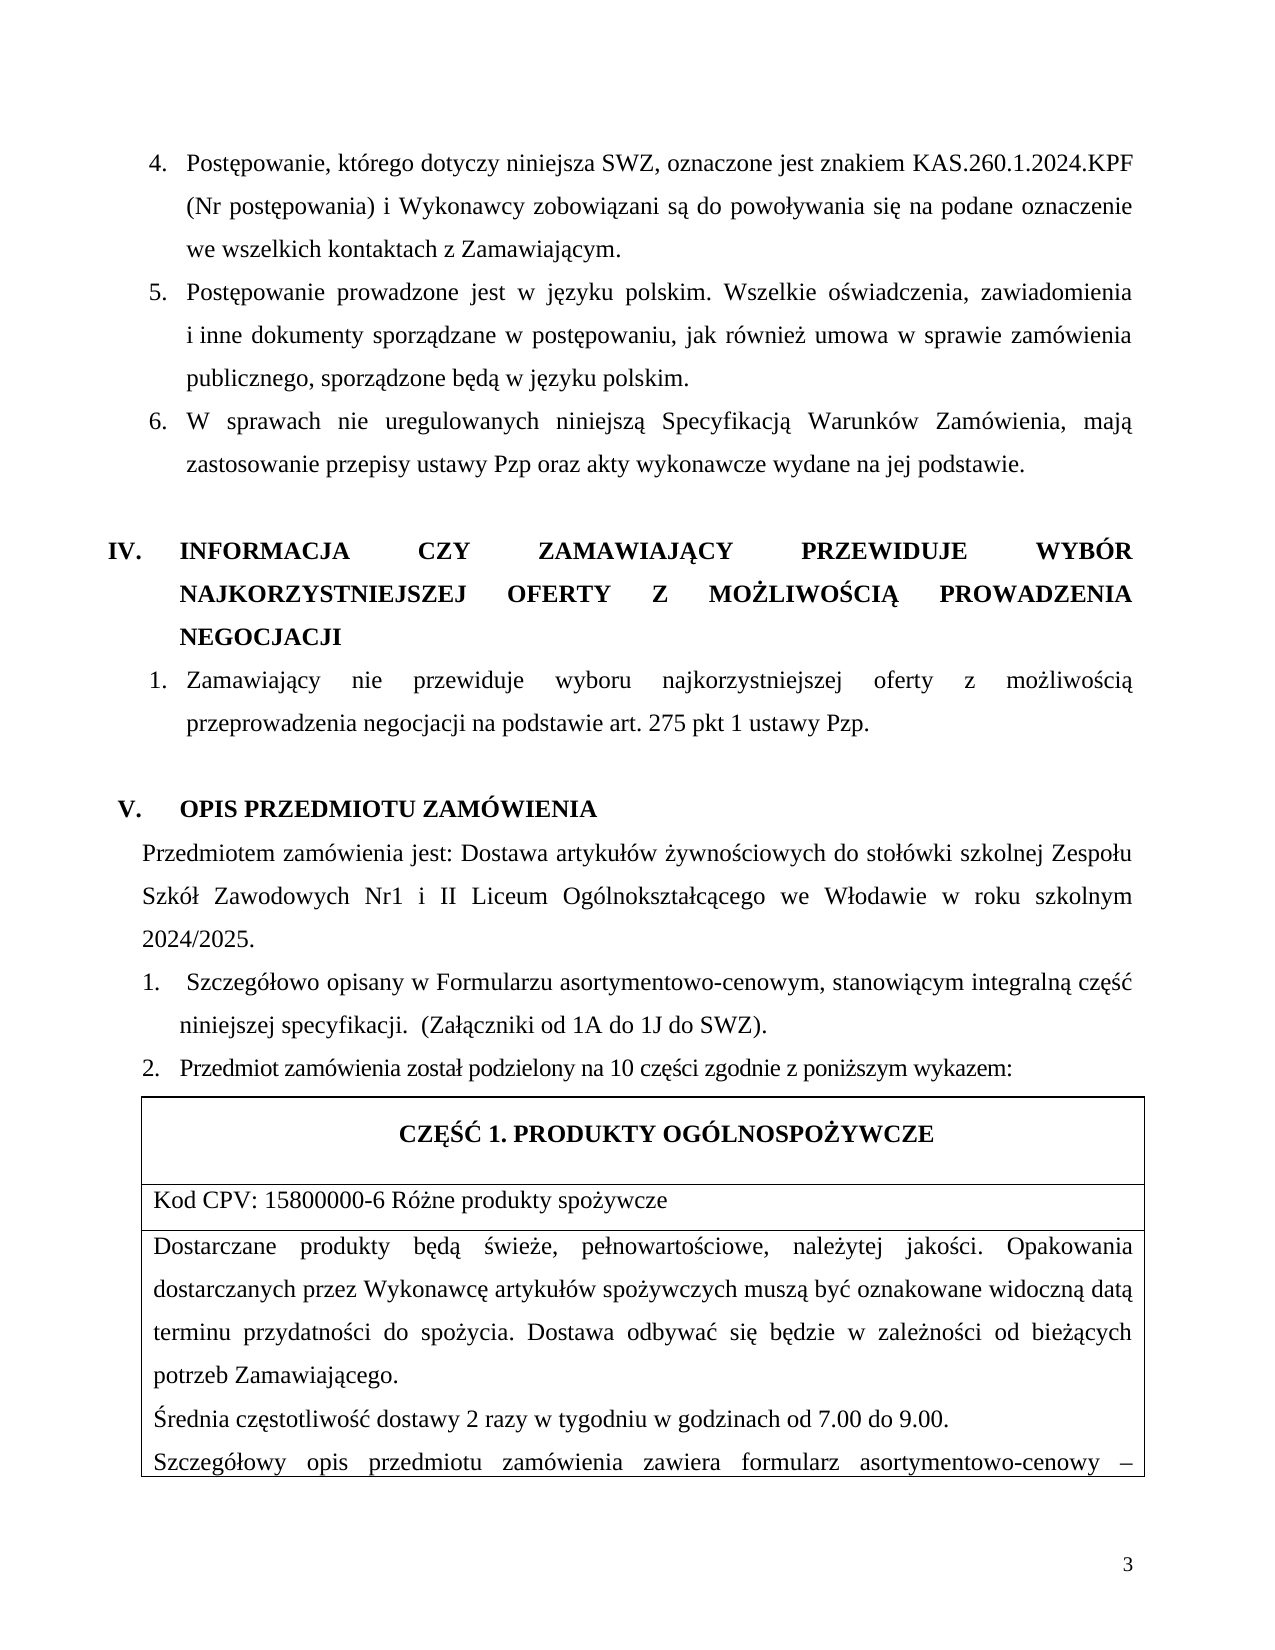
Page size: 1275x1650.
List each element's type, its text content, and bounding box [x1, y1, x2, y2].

list INFORMACJA CZY ZAMAWIAJĄCY PRZEWIDUJE WYBÓR NAJKORZYSTNIEJSZEJ OFERTY Z MOŻLIWOŚCIĄ PROWADZENIA NEGOCJACJI [142, 536, 1133, 651]
list Postępowanie, którego dotyczy niniejsza SWZ, oznaczone jest znakiem KAS.260.1.2024.KPF (Nr postępowania) i Wykonawcy zobowiązani są do powoływania się na podane oznaczenie we wszelkich kontaktach z Zamawiającym. [149, 148, 1133, 263]
list Postępowanie prowadzone jest w języku polskim. Wszelkie oświadczenia, zawiadomienia i inne dokumenty sporządzane w postępowaniu, jak również umowa w sprawie zamówienia publicznego, sporządzone będą w języku polskim. [149, 277, 1133, 392]
text Przedmiotem zamówienia jest: Dostawa artykułów żywnościowych do stołówki szkolnej Zespołu Szkół Zawodowych Nr1 i II Liceum Ogólnokształcącego we Włodawie w roku szkolnym 2024/2025. [142, 838, 1133, 953]
table_header CZĘŚĆ 1. PRODUKTY OGÓLNOSPOŻYWCZE [142, 1098, 1144, 1184]
list Szczegółowo opisany w Formularzu asortymentowo-cenowym, stanowiącym integralną część niniejszej specyfikacji. (Załączniki od 1A do 1J do SWZ). [142, 967, 1133, 1039]
table_cell Kod CPV: 15800000-6 Różne produkty spożywcze [142, 1185, 1144, 1230]
list OPIS PRZEDMIOTU ZAMÓWIENIA [142, 794, 1133, 823]
list W sprawach nie uregulowanych niniejszą Specyfikacją Warunków Zamówienia, mają zastosowanie przepisy ustawy Pzp oraz akty wykonawcze wydane na jej podstawie. [149, 406, 1133, 478]
list Zamawiający nie przewiduje wyboru najkorzystniejszej oferty z możliwością przeprowadzenia negocjacji na podstawie art. 275 pkt 1 ustawy Pzp. [149, 665, 1133, 737]
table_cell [142, 1231, 1144, 1476]
list Przedmiot zamówienia został podzielony na 10 części zgodnie z poniższym wykazem: [142, 1053, 1133, 1082]
